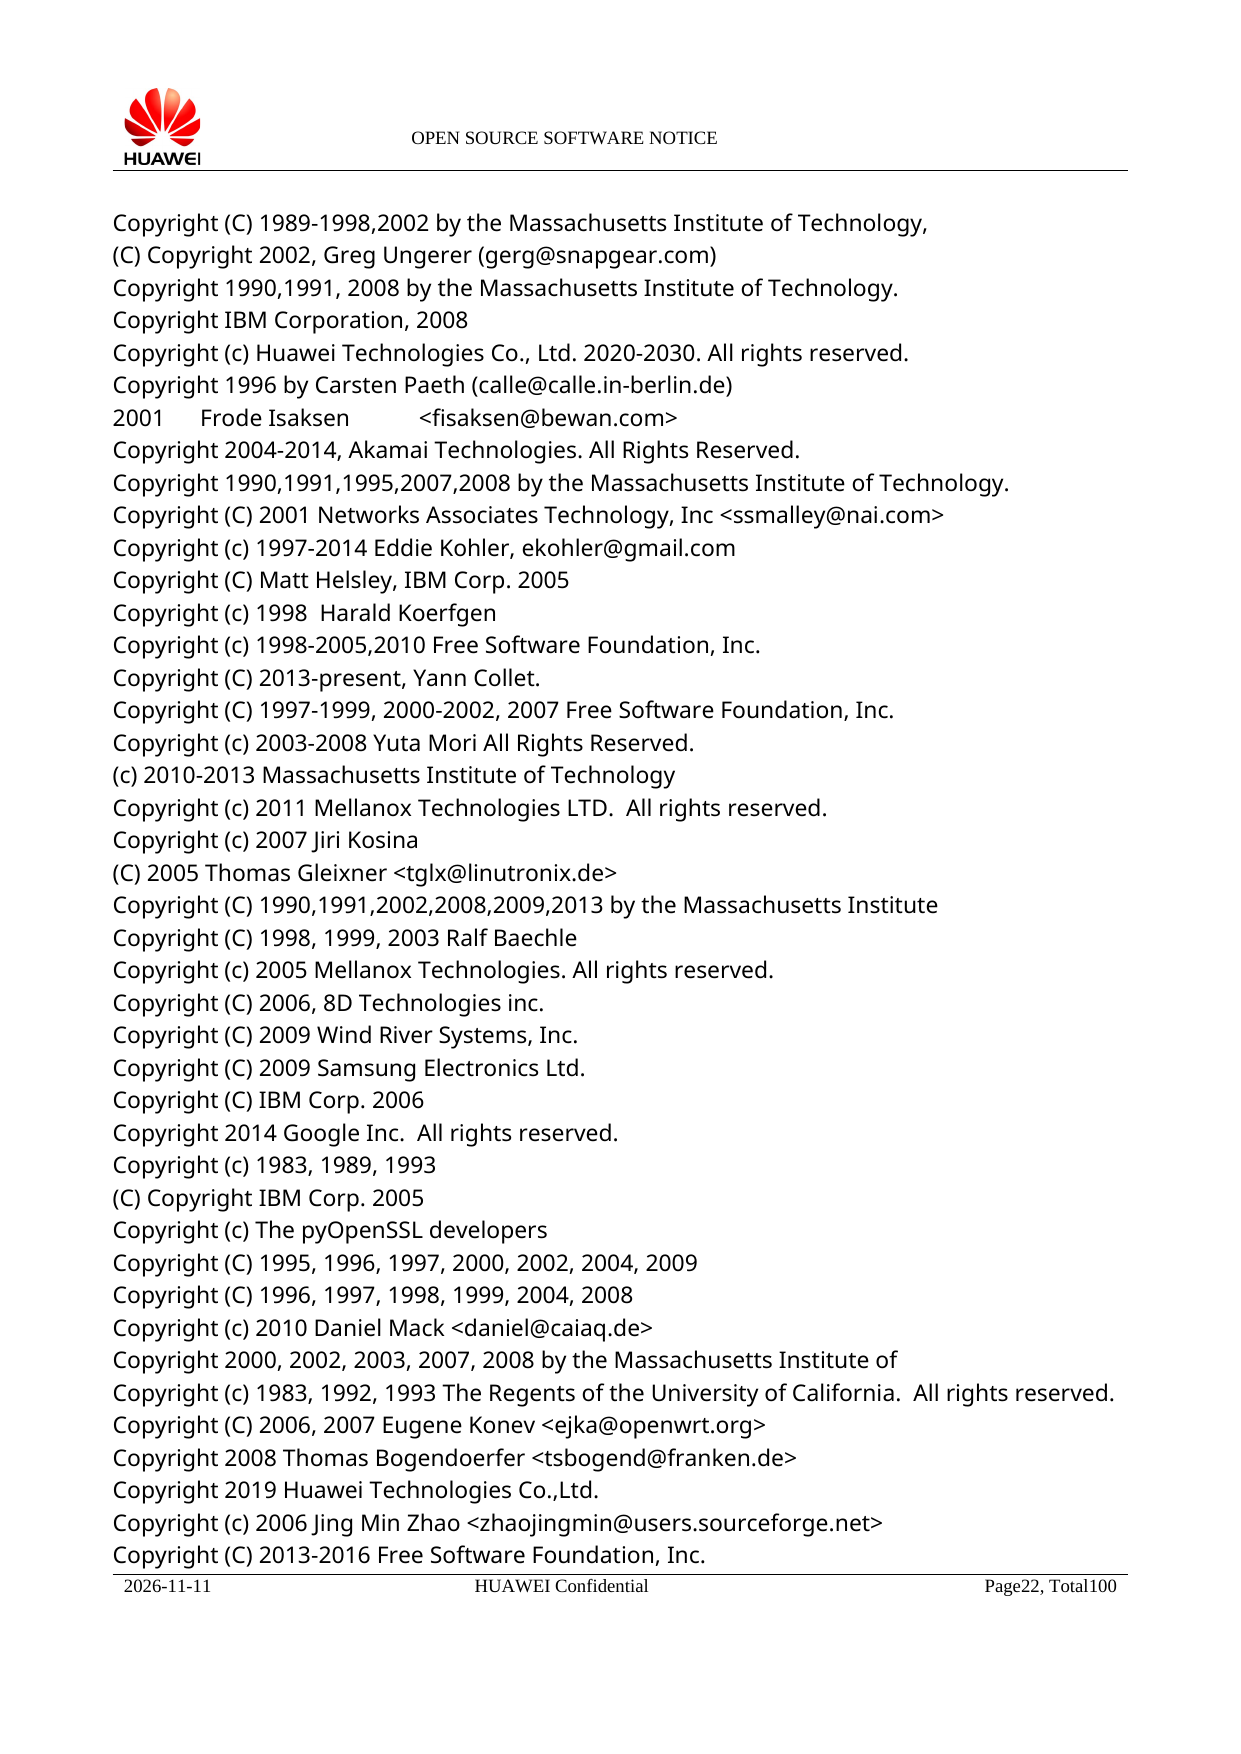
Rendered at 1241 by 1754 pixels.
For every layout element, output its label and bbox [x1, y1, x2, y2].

picture [124, 88, 201, 165]
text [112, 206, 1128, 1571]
